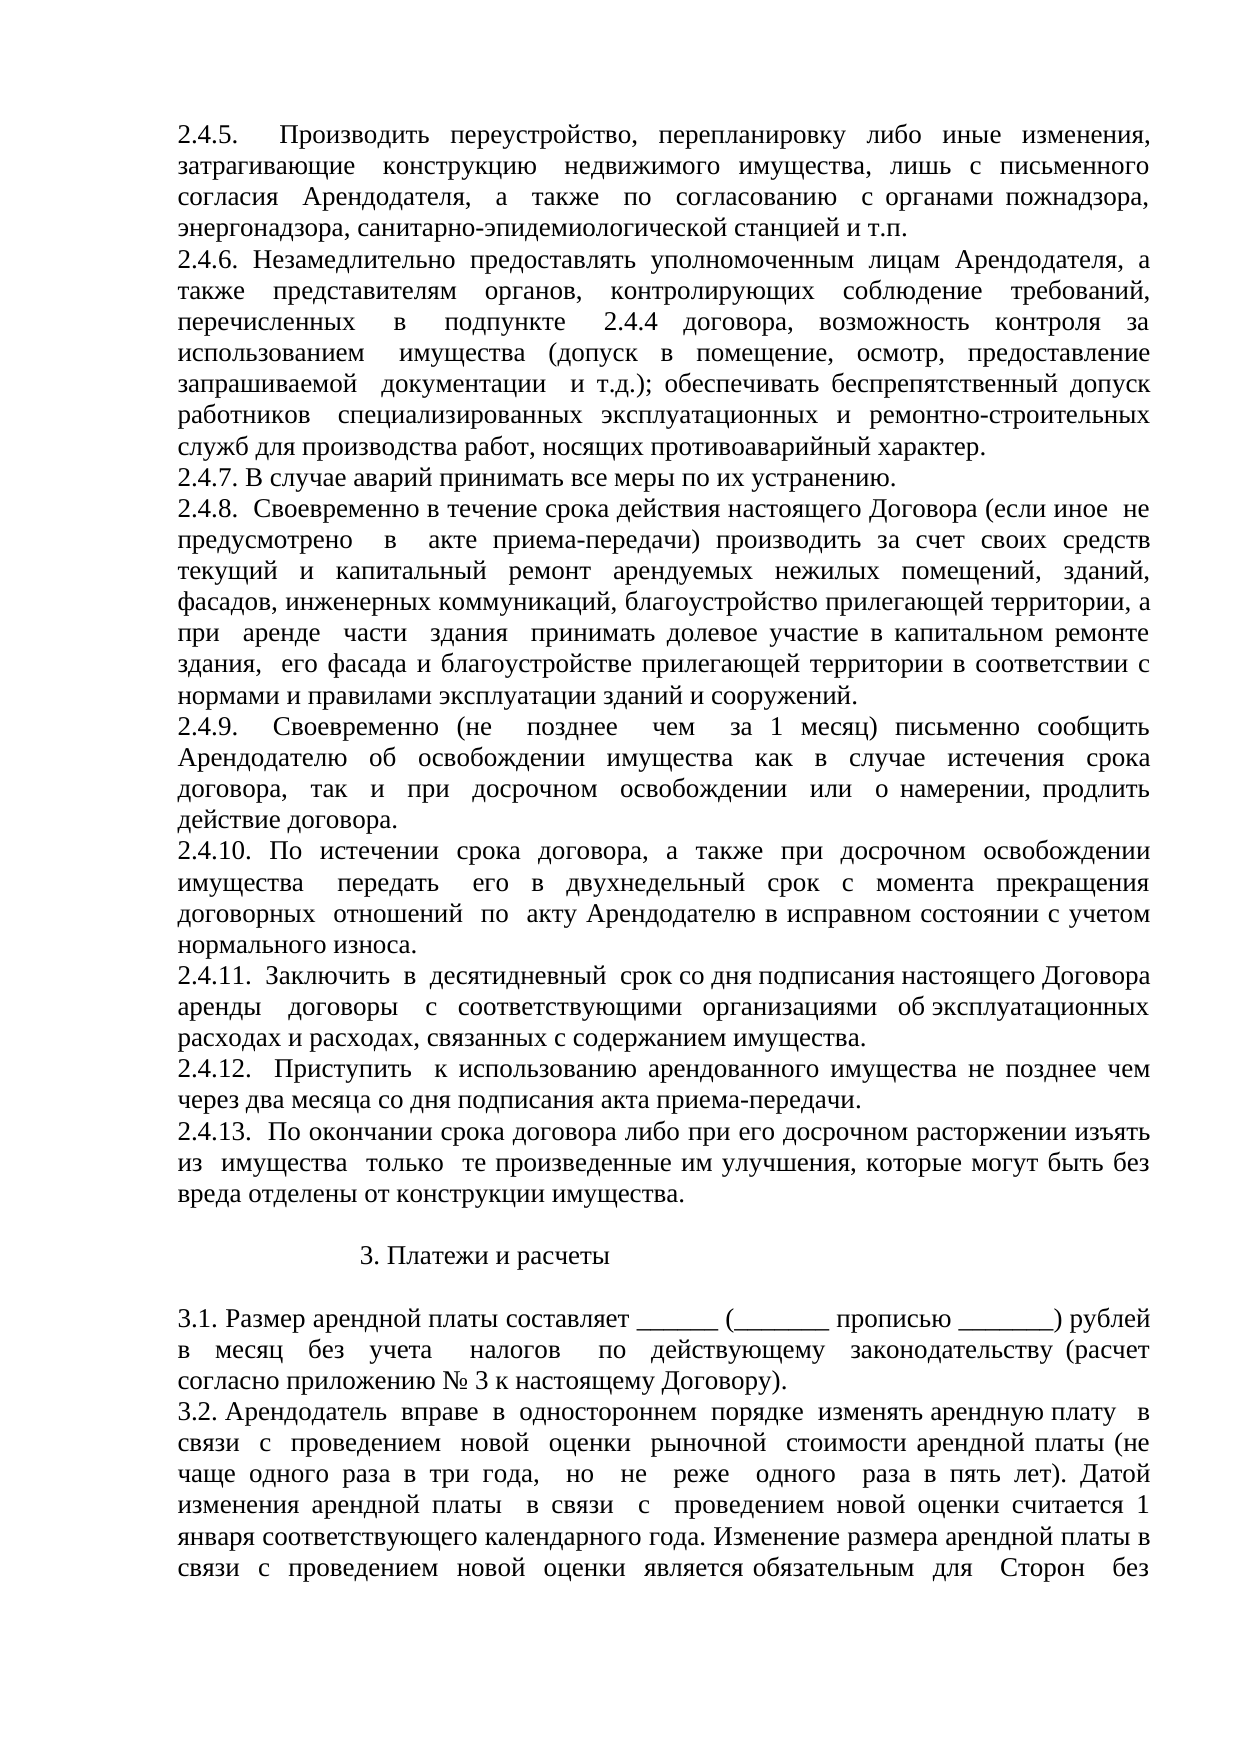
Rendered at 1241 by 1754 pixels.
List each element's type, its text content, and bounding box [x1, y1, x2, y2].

text 3.1. Размер арендной платы составляет ______ (_______ прописью _______) рублей в месяц без учета налогов по действующему законодательству (расчет согласно приложению № 3 к настоящему Договору). [177, 1302, 1152, 1395]
text 2.4.13. По окончании срока договора либо при его досрочном расторжении изъять из имущества только те произведенные им улучшения, которые могут быть без вреда отделены от конструкции имущества. [177, 1115, 1152, 1208]
text 3. Платежи и расчеты [177, 1239, 1152, 1271]
text 2.4.12. Приступить к использованию арендованного имущества не позднее чем через два месяца со дня подписания акта приема-передачи. [177, 1052, 1152, 1115]
text 2.4.8. Своевременно в течение срока действия настоящего Договора (если иное не предусмотрено в акте приема-передачи) производить за счет своих средств текущий и капитальный ремонт арендуемых нежилых помещений, зданий, фасадов, инженерных коммуникаций, благоустройство прилегающей территории, а при аренде части здания принимать долевое участие в капитальном ремонте здания, его фасада и благоустройстве прилегающей территории в соответствии с нормами и правилами эксплуатации зданий и сооружений. [177, 492, 1152, 710]
text 2.4.7. В случае аварий принимать все меры по их устранению. [177, 461, 1152, 492]
text 2.4.9. Своевременно (не позднее чем за 1 месяц) письменно сообщить Арендодателю об освобождении имущества как в случае истечения срока договора, так и при досрочном освобождении или о намерении, продлить действие договора. [177, 710, 1152, 834]
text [177, 1395, 1152, 1582]
text 2.4.10. По истечении срока договора, а также при досрочном освобождении имущества передать его в двухнедельный срок с момента прекращения договорных отношений по акту Арендодателю в исправном состоянии с учетом нормального износа. [177, 834, 1152, 959]
text 2.4.11. Заключить в десятидневный срок со дня подписания настоящего Договора аренды договоры с соответствующими организациями об эксплуатационных расходах и расходах, связанных с содержанием имущества. [177, 959, 1152, 1052]
text 2.4.5. Производить переустройство, перепланировку либо иные изменения, затрагивающие конструкцию недвижимого имущества, лишь с письменного согласия Арендодателя, а также по согласованию с органами пожнадзора, энергонадзора, санитарно-эпидемиологической станцией и т.п. [177, 118, 1152, 243]
text 2.4.6. Незамедлительно предоставлять уполномоченным лицам Арендодателя, а также представителям органов, контролирующих соблюдение требований, перечисленных в подпункте 2.4.4 договора, возможность контроля за использованием имущества (допуск в помещение, осмотр, предоставление запрашиваемой документации и т.д.); обеспечивать беспрепятственный допуск работников специализированных эксплуатационных и ремонтно-строительных служб для производства работ, носящих противоаварийный характер. [177, 243, 1152, 461]
